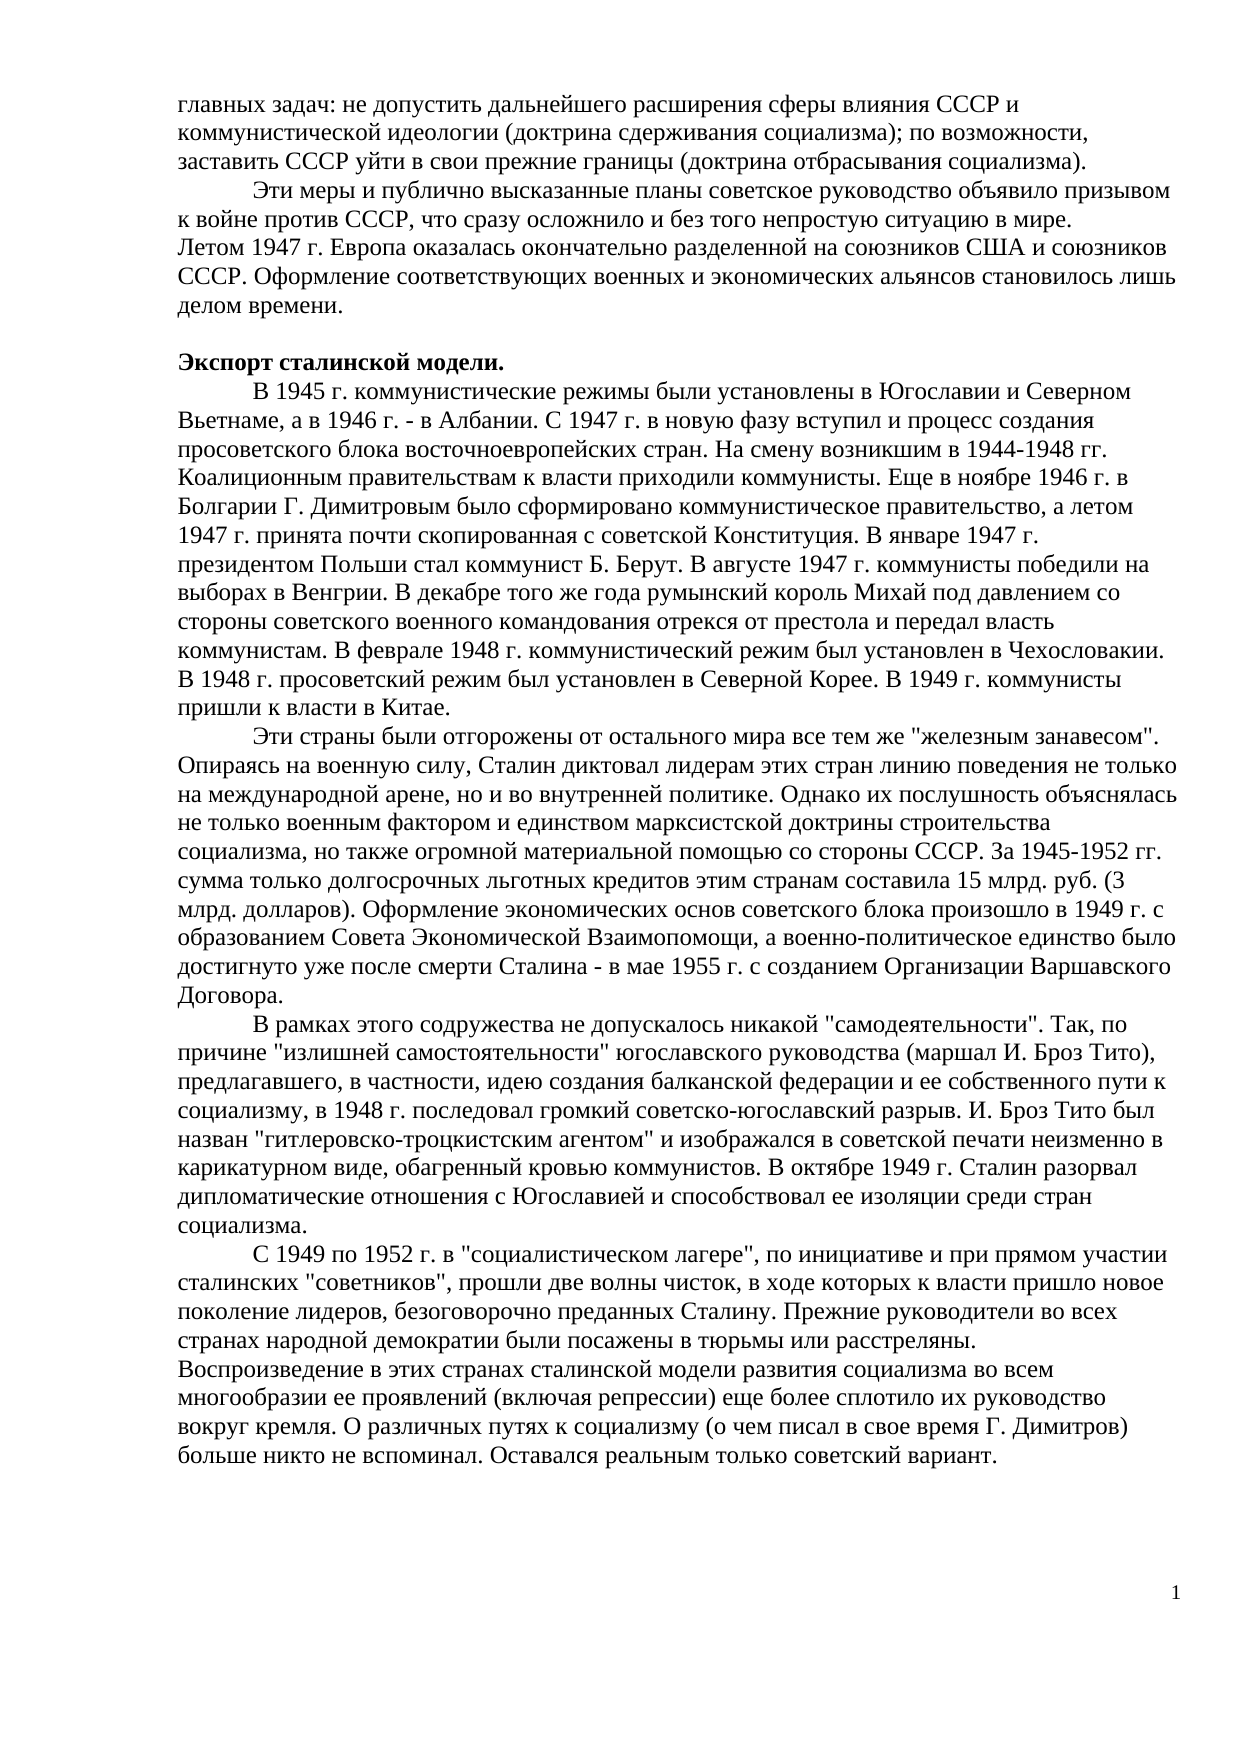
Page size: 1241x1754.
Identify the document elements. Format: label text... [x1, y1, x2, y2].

text В рамках этого содружества не допускалось никакой "самодеятельности". Так, по причине "излишней самостоятельности" югославского руководства (маршал И. Броз Тито), предлагавшего, в частности, идею создания балканской федерации и ее собственного пути к социализму, в 1948 г. последовал громкий советско-югославский разрыв. И. Броз Тито был назван "гитлеровско-троцкистским агентом" и изображался в советской печати неизменно в карикатурном виде, обагренный кровью коммунистов. В октябре 1949 г. Сталин разорвал дипломатические отношения с Югославией и способствовал ее изоляции среди стран социализма. [177, 1009, 1181, 1239]
text Летом 1947 г. Европа оказалась окончательно разделенной на союзников США и союзников СССР. Оформление соответствующих военных и экономических альянсов становилось лишь делом времени. [177, 232, 1181, 319]
text Экспорт сталинской модели. [177, 347, 1181, 376]
text В 1945 г. коммунистические режимы были установлены в Югославии и Северном Вьетнаме, а в 1946 г. - в Албании. С 1947 г. в новую фазу вступил и процесс создания просоветского блока восточноевропейских стран. На смену возникшим в 1944-1948 гг. Коалиционным правительствам к власти приходили коммунисты. Еще в ноябре 1946 г. в Болгарии Г. Димитровым было сформировано коммунистическое правительство, а летом 1947 г. принята почти скопированная с советской Конституция. В январе 1947 г. президентом Польши стал коммунист Б. Берут. В августе 1947 г. коммунисты победили на выборах в Венгрии. В декабре того же года румынский король Михай под давлением со стороны советского военного командования отрекся от престола и передал власть коммунистам. В феврале 1948 г. коммунистический режим был установлен в Чехословакии. В 1948 г. просоветский режим был установлен в Северной Корее. В 1949 г. коммунисты пришли к власти в Китае. [177, 376, 1181, 721]
text Воспроизведение в этих странах сталинской модели развития социализма во всем многообразии ее проявлений (включая репрессии) еще более сплотило их руководство вокруг кремля. О различных путях к социализму (о чем писал в свое время Г. Димитров) больше никто не вспоминал. Оставался реальным только советский вариант. [177, 1354, 1181, 1469]
text Эти меры и публично высказанные планы советское руководство объявило призывом к войне против СССР, что сразу осложнило и без того непростую ситуацию в мире. [177, 175, 1181, 232]
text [177, 89, 1181, 175]
text Эти страны были отгорожены от остального мира все тем же "железным занавесом". Опираясь на военную силу, Сталин диктовал лидерам этих стран линию поведения не только на международной арене, но и во внутренней политике. Однако их послушность объяснялась не только военным фактором и единством марксистской доктрины строительства социализма, но также огромной материальной помощью со стороны СССР. За 1945-1952 гг. сумма только долгосрочных льготных кредитов этим странам составила 15 млрд. руб. (3 млрд. долларов). Оформление экономических основ советского блока произошло в 1949 г. с образованием Совета Экономической Взаимопомощи, а военно-политическое единство было достигнуто уже после смерти Сталина - в мае 1955 г. с созданием Организации Варшавского Договора. [177, 721, 1181, 1009]
text С 1949 по 1952 г. в "социалистическом лагере", по инициативе и при прямом участии сталинских "советников", прошли две волны чисток, в ходе которых к власти пришло новое поколение лидеров, безоговорочно преданных Сталину. Прежние руководители во всех странах народной демократии были посажены в тюрьмы или расстреляны. [177, 1239, 1181, 1354]
